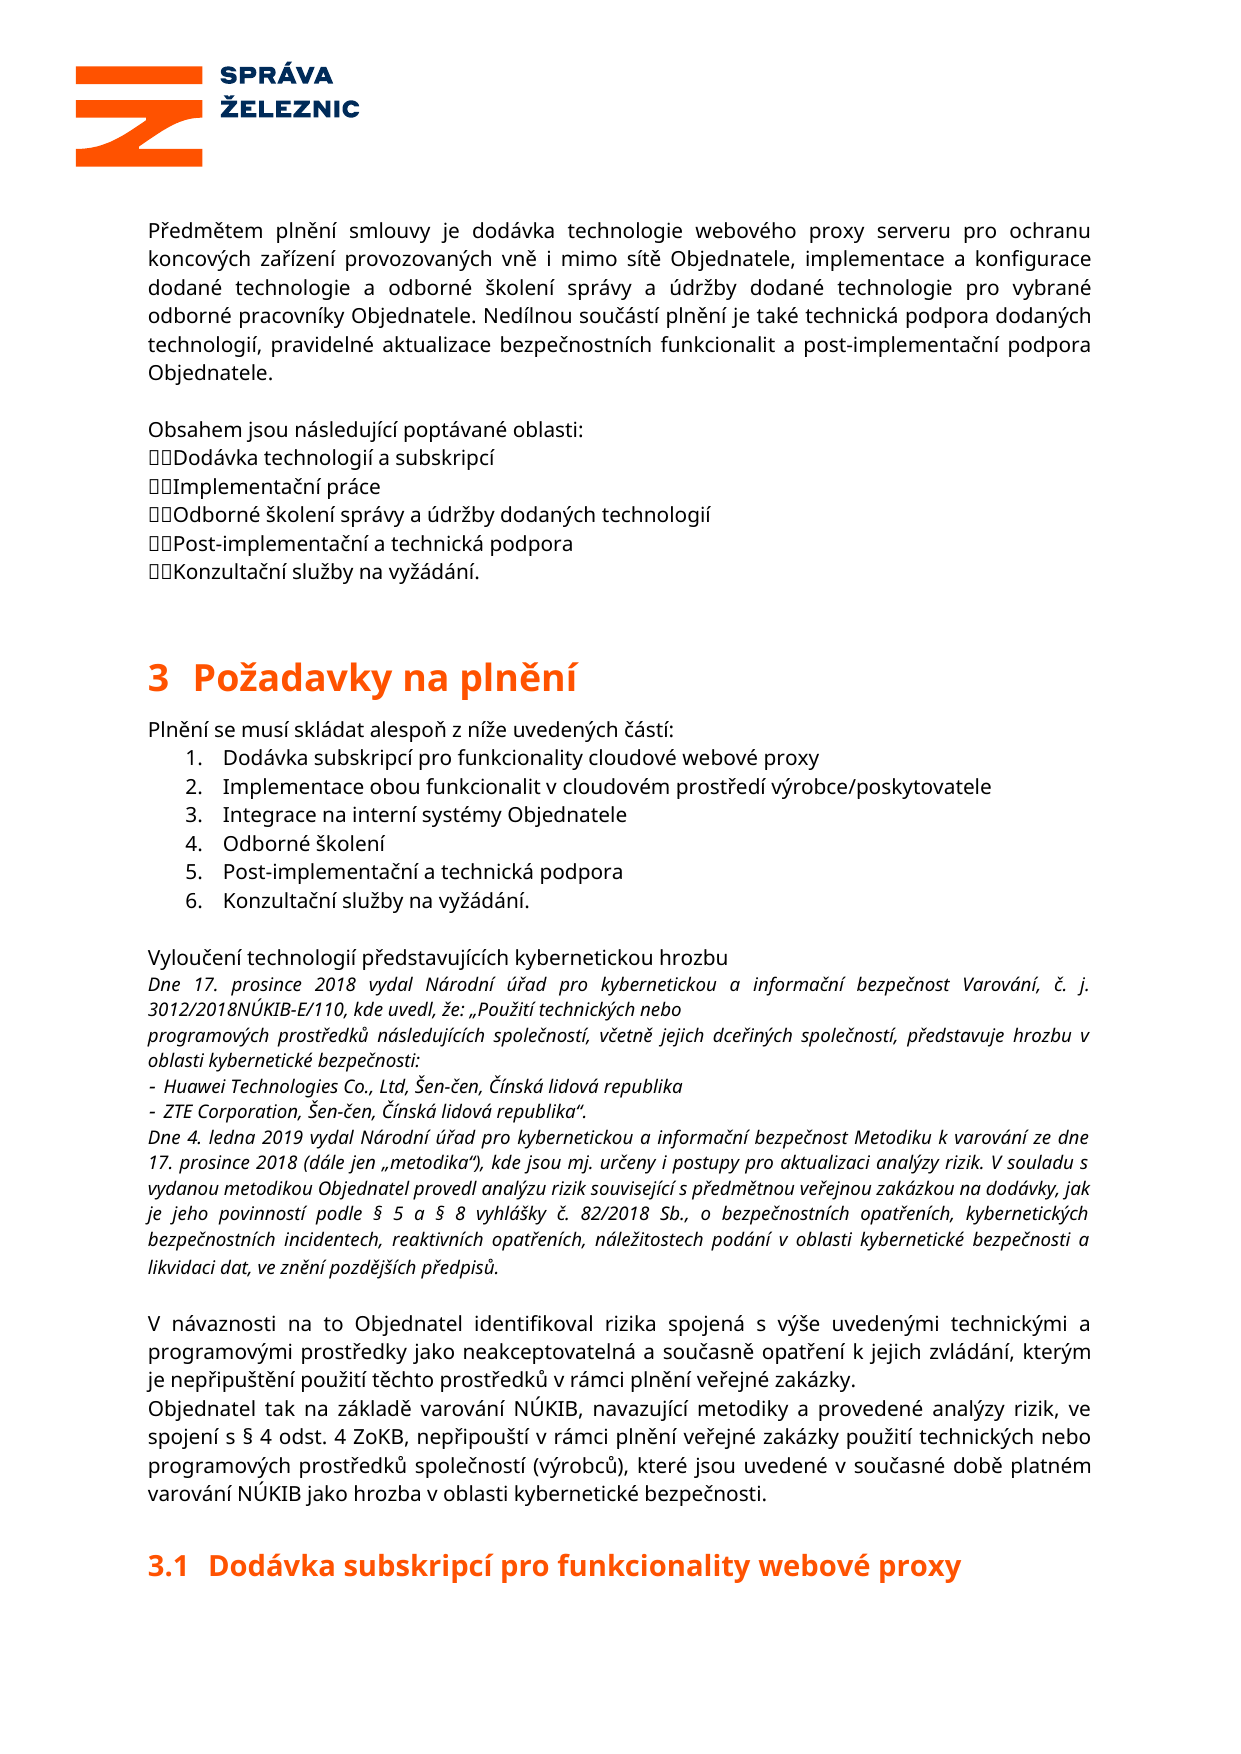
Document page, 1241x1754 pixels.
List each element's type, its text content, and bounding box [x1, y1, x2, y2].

list Implementace obou funkcionalit v cloudovém prostředí výrobce/poskytovatele [185, 772, 1093, 800]
text Předmětem plnění smlouvy je dodávka technologie webového proxy serveru pro ochranu koncových zařízení provozovaných vně i mimo sítě Objednatele, implementace a konfigurace dodané technologie a odborné školení správy a údržby dodané technologie pro vybrané odborné pracovníky Objednatele. Nedílnou součástí plnění je také technická podpora dodaných technologií, pravidelné aktualizace bezpečnostních funkcionalit a post-implementační podpora Objednatele. [148, 216, 1093, 387]
text Objednatel tak na základě varování NÚKIB, navazující metodiky a provedené analýzy rizik, ve spojení s § 4 odst. 4 ZoKB, nepřipouští v rámci plnění veřejné zakázky použití technických nebo programových prostředků společností (výrobců), které jsou uvedené v současné době platném varování NÚKIB jako hrozba v oblasti kybernetické bezpečnosti. [148, 1394, 1093, 1508]
text V návaznosti na to Objednatel identifikoval rizika spojená s výše uvedenými technickými a programovými prostředky jako neakceptovatelná a současně opatření k jejich zvládání, kterým je nepřipuštění použití těchto prostředků v rámci plnění veřejné zakázky. [148, 1309, 1093, 1394]
text Implementační práce [148, 472, 1093, 500]
text Huawei Technologies Co., Ltd, Šen-čen, Čínská lidová republika [148, 1073, 1093, 1099]
list Integrace na interní systémy Objednatele [185, 800, 1093, 829]
list Dodávka subskripcí pro funkcionality cloudové webové proxy [185, 743, 1093, 772]
text programových prostředků následujících společností, včetně jejich dceřiných společností, představuje hrozbu v oblasti kybernetické bezpečnosti: [148, 1022, 1093, 1073]
list Konzultační služby na vyžádání. [185, 886, 1093, 914]
text Dne 4. ledna 2019 vydal Národní úřad pro kybernetickou a informační bezpečnost Metodiku k varování ze dne 17. prosince 2018 (dále jen „metodika“), kde jsou mj. určeny i postupy pro aktualizaci analýzy rizik. V souladu s vydanou metodikou Objednatel provedl analýzu rizik související s předmětnou veřejnou zakázkou na dodávky, jak je jeho povinností podle § 5 a § 8 vyhlášky č. 82/2018 Sb., o bezpečnostních opatřeních, kybernetických bezpečnostních incidentech, reaktivních opatřeních, náležitostech podání v oblasti kybernetické bezpečnosti a likvidaci dat, ve znění pozdějších předpisů. [148, 1124, 1093, 1280]
text Dodávka technologií a subskripcí [148, 443, 1093, 472]
text Vyloučení technologií představujících kybernetickou hrozbu [148, 943, 1093, 971]
subtitle Dodávka subskripcí pro funkcionality webové proxy [148, 1545, 1093, 1585]
subtitle Požadavky na plnění [148, 652, 1093, 703]
text ZTE Corporation, Šen-čen, Čínská lidová republika“. [148, 1099, 1093, 1124]
text Konzultační služby na vyžádání. [148, 557, 1093, 586]
text Plnění se musí skládat alespoň z níže uvedených částí: [148, 715, 1093, 743]
text Odborné školení správy a údržby dodaných technologií [148, 500, 1093, 529]
text Dne 17. prosince 2018 vydal Národní úřad pro kybernetickou a informační bezpečnost Varování, č. j. 3012/2018NÚKIB-E/110, kde uvedl, že: „Použití technických nebo [148, 971, 1093, 1022]
text Post-implementační a technická podpora [148, 529, 1093, 557]
list Odborné školení [185, 829, 1093, 857]
list Post-implementační a technická podpora [185, 857, 1093, 886]
text Obsahem jsou následující poptávané oblasti: [148, 415, 1093, 443]
